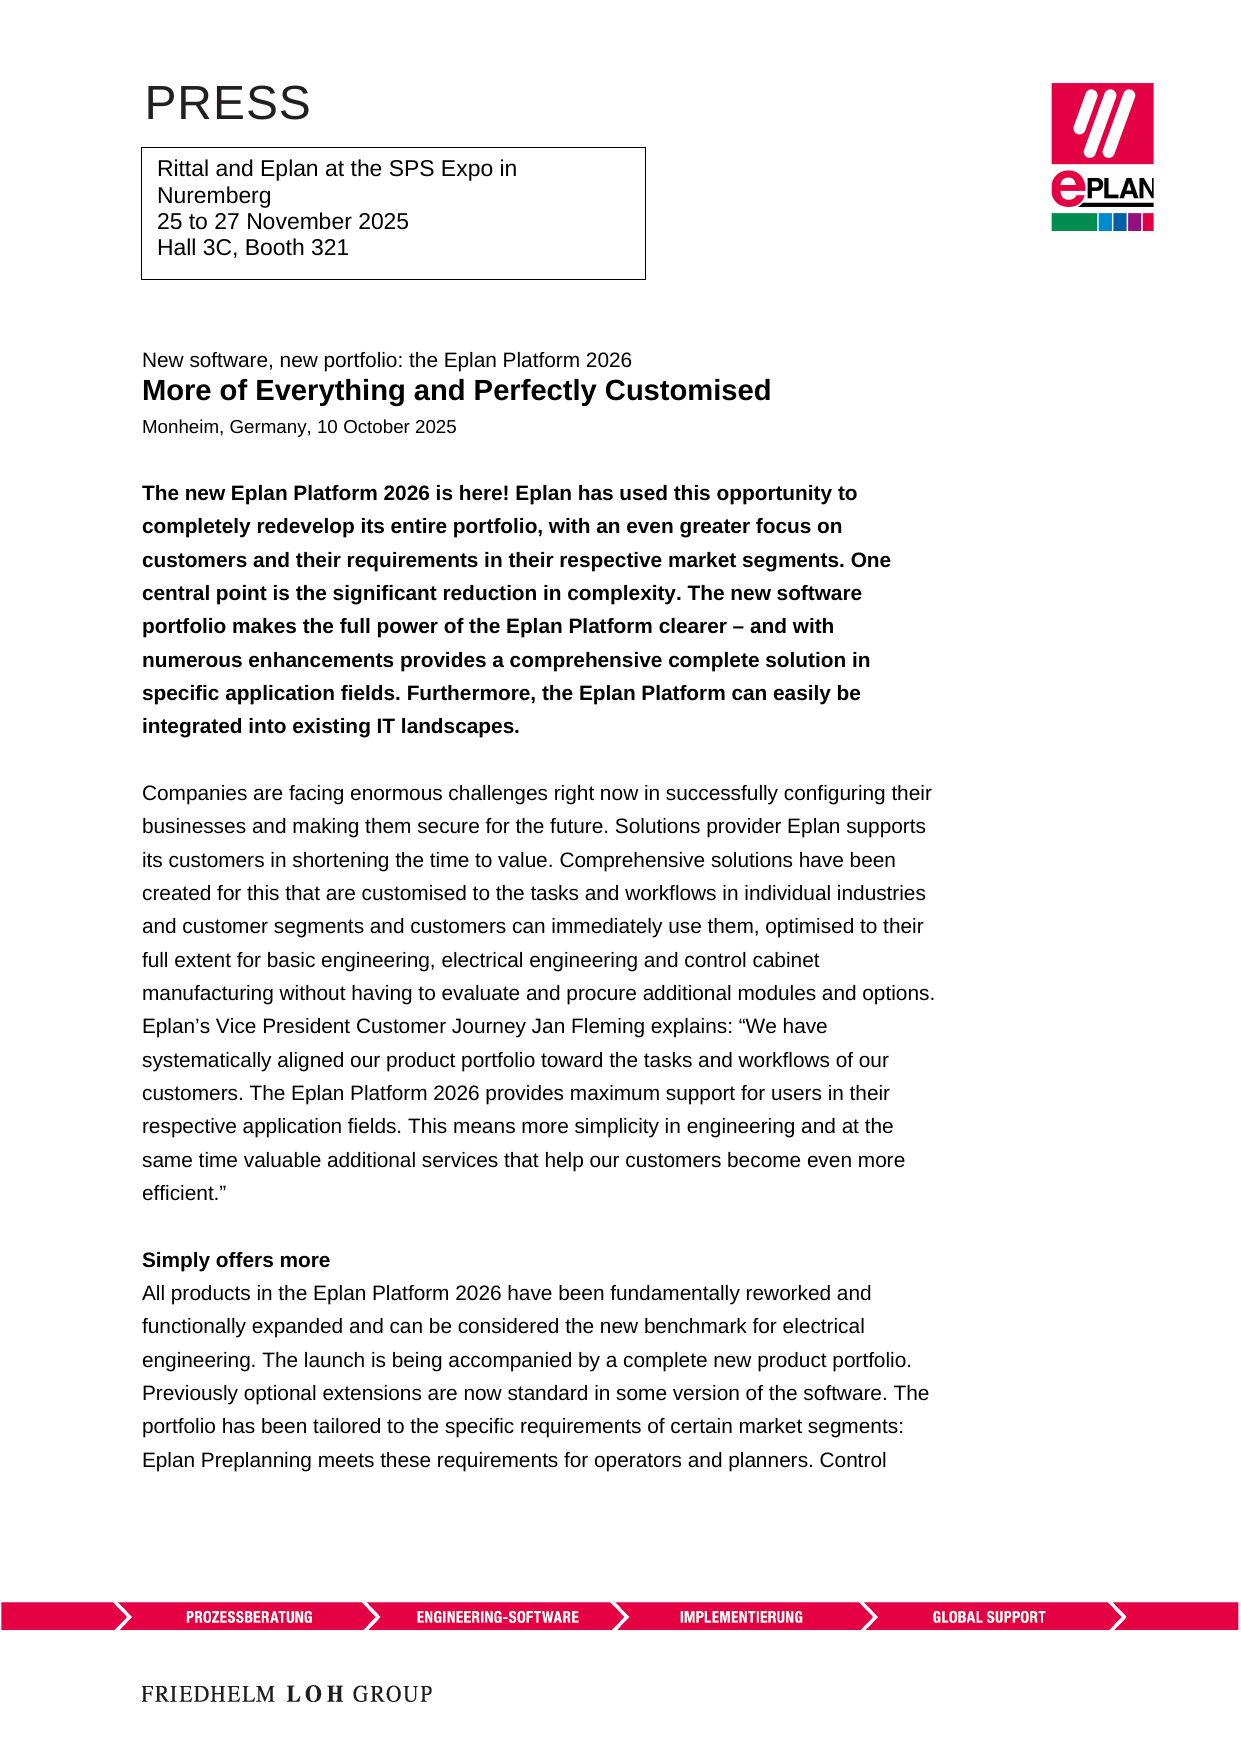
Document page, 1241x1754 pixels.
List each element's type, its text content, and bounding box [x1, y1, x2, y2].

text New software, new portfolio: the Eplan Platform 2026 [142, 340, 936, 374]
text More of Everything and Perfectly Customised [142, 374, 936, 407]
text Simply offers more [142, 1240, 936, 1274]
text The new Eplan Platform 2026 is here! Eplan has used this opportunity to completely redevelop its entire portfolio, with an even greater focus on customers and their requirements in their respective market segments. One central point is the significant reduction in complexity. The new software portfolio makes the full power of the Eplan Platform clearer – and with numerous enhancements provides a comprehensive complete solution in specific application fields. Furthermore, the Eplan Platform can easily be integrated into existing IT landscapes. [142, 474, 936, 740]
text Companies are facing enormous challenges right now in successfully configuring their businesses and making them secure for the future. Solutions provider Eplan supports its customers in shortening the time to value. Comprehensive solutions have been created for this that are customised to the tasks and workflows in individual industries and customer segments and customers can immediately use them, optimised to their full extent for basic engineering, electrical engineering and control cabinet manufacturing without having to evaluate and procure additional modules and options. Eplan’s Vice President Customer Journey Jan Fleming explains: “We have systematically aligned our product portfolio toward the tasks and workflows of our customers. The Eplan Platform 2026 provides maximum support for users in their respective application fields. This means more simplicity in engineering and at the same time valuable additional services that help our customers become even more efficient.” [142, 774, 936, 1207]
picture [1051, 83, 1154, 230]
picture [0, 1602, 1238, 1630]
text Monheim, Germany, 10 October 2025 [142, 407, 936, 440]
picture [141, 1685, 432, 1702]
